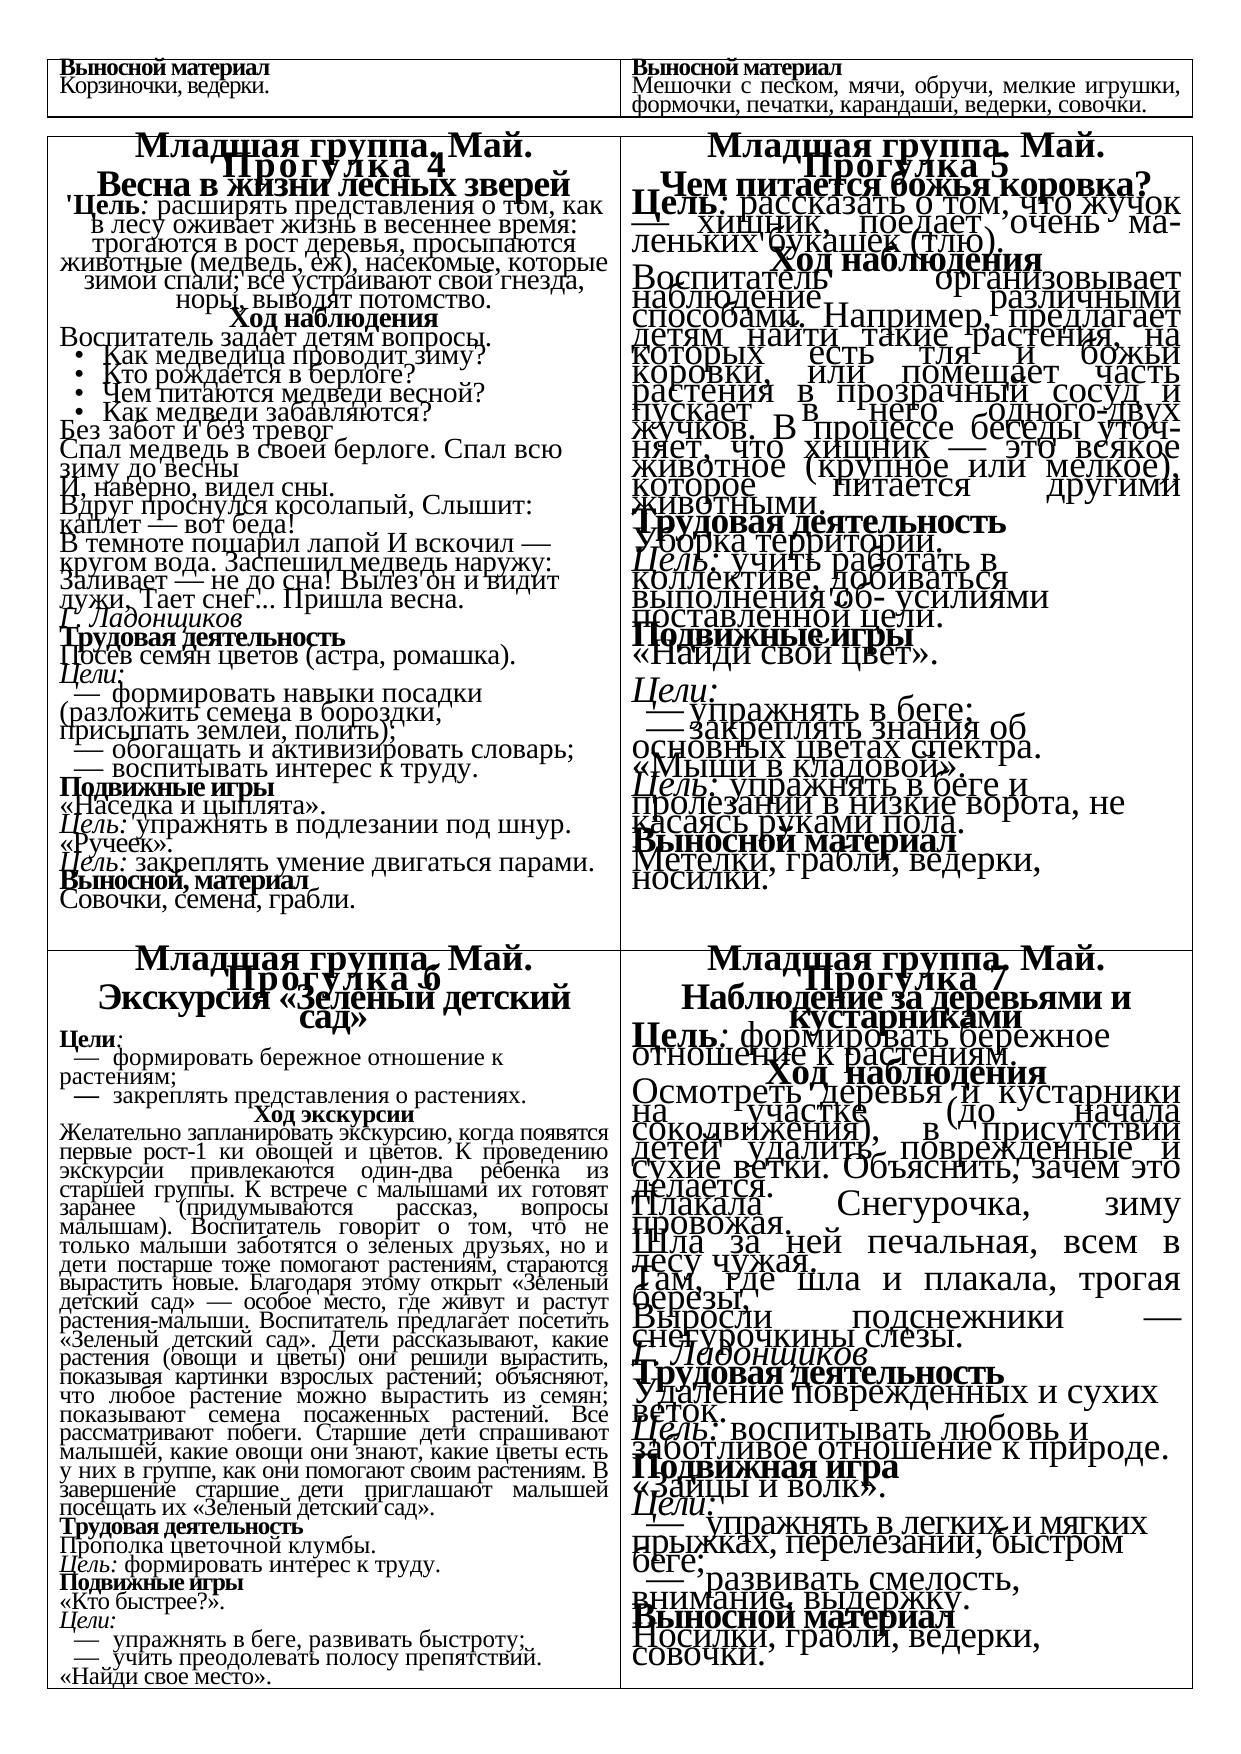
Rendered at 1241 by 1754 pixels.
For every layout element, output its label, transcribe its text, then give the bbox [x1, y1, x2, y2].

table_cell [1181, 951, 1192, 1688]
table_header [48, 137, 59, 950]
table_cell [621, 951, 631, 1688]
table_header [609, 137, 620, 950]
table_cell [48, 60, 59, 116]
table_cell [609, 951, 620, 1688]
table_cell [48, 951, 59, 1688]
table_header Младшая группа. Май. Прогулка 5 Чем питается божья коровка? Цель: рассказать о том, что жучок — хищник, поедает очень маленьких букашек (тлю). Ход наблюдения Воспитатель организовывает наблюдение различными способами. Например, предлагает детям найти такие растения, на которых есть тля и божьи коровки, или помещает часть растения в прозрачный сосуд и пускает в него одного-двух жучков. В процессе беседы уточняет, что хищник — это всякое животное (крупное или мелкое), которое питается другими животными. Трудовая деятельность Уборка территории. Цель: учить работать в коллективе, добиваться выполнения об- усилиями поставленной цели. Подвижные игры «Найди свой цвет». Цели: упражнять в беге; закреплять знания об основных цветах спектра. «Мыши в кладовой». Цель: упражнять в беге и пролезании в низкие ворота, не касаясь руками пола. Выносной материал Метелки, грабли, ведерки, носилки. [621, 137, 1192, 950]
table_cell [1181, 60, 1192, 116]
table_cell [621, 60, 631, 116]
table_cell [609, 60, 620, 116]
